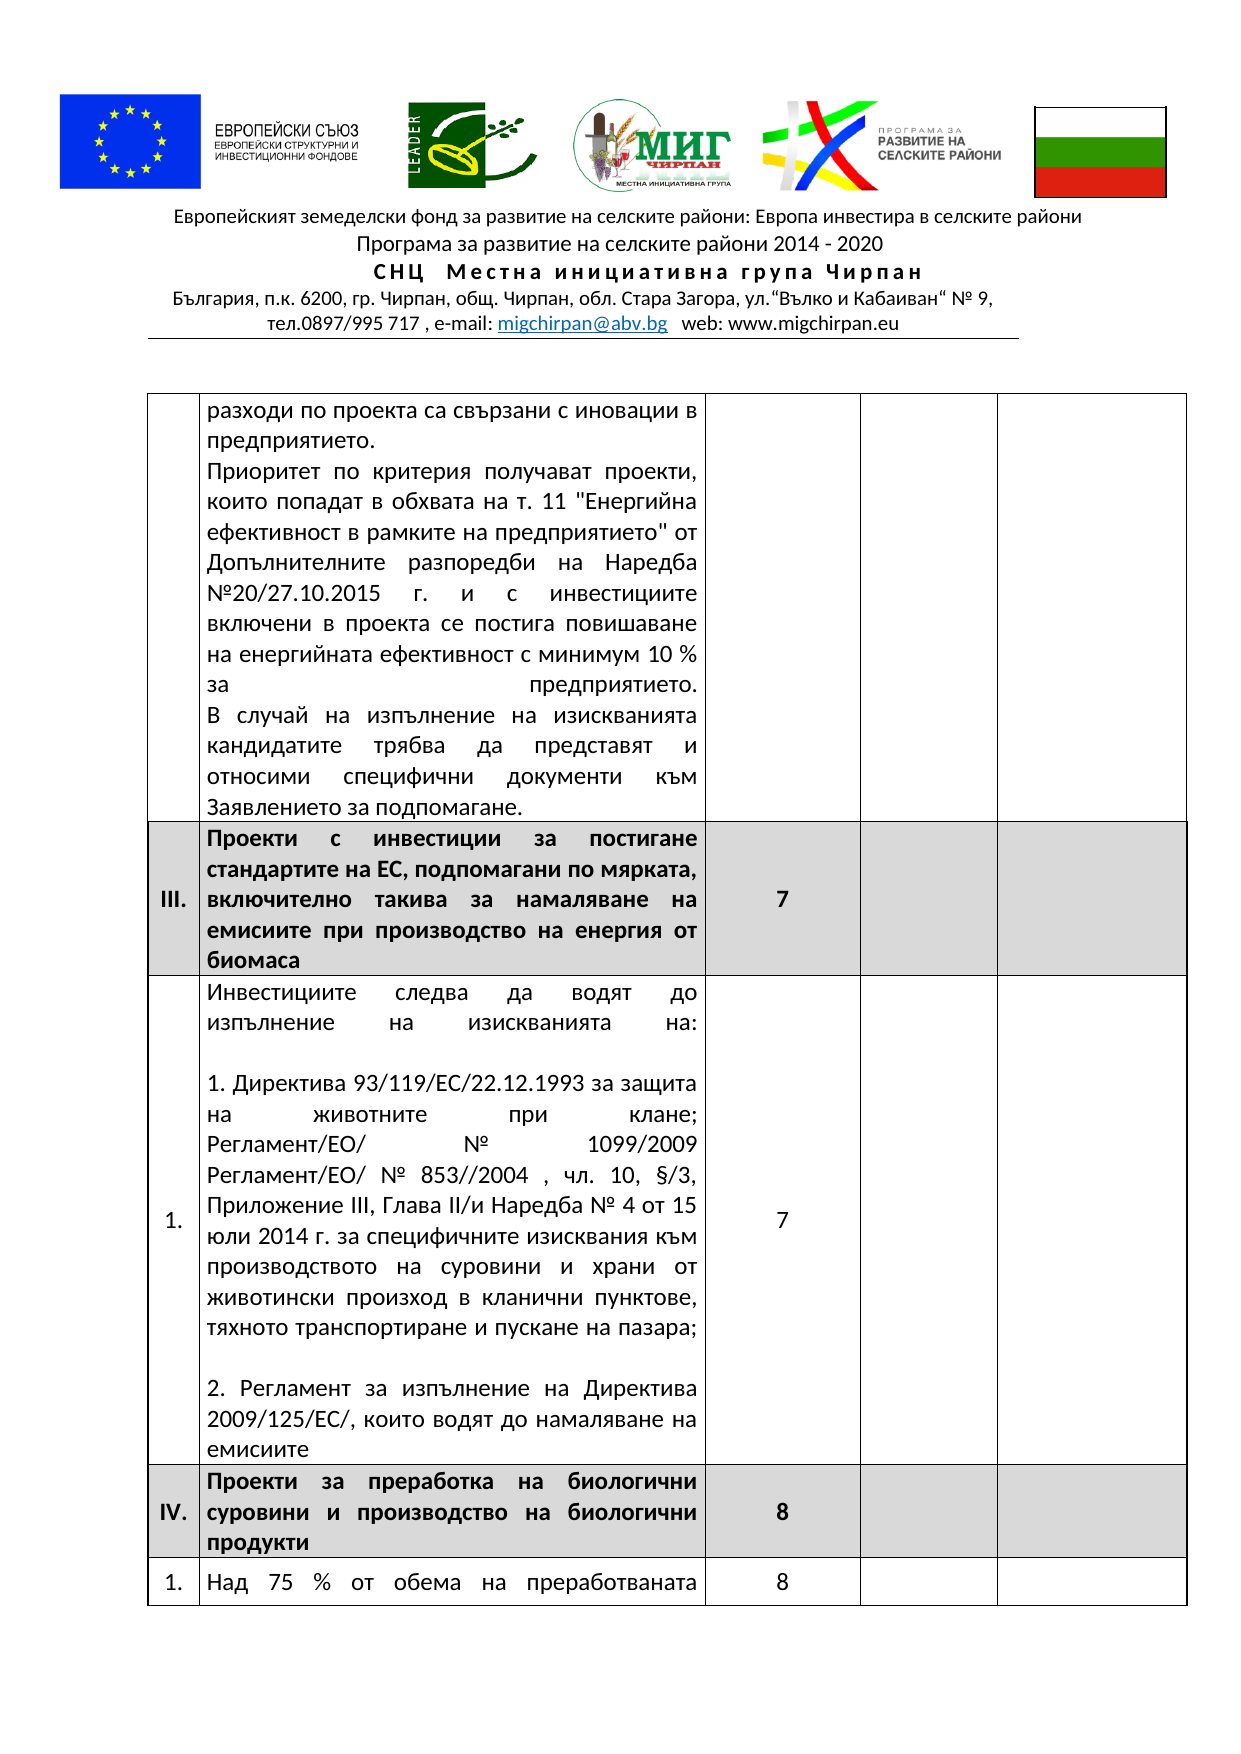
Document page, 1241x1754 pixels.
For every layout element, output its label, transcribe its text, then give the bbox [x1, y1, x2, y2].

picture [408, 102, 541, 188]
table_cell [998, 822, 1186, 975]
table_cell [861, 822, 997, 975]
table_cell [861, 976, 997, 1464]
table_cell 8 [706, 1558, 860, 1605]
table_cell [998, 1465, 1186, 1557]
table_cell [998, 976, 1186, 1464]
picture [748, 93, 1011, 197]
table_cell 5 [706, 394, 860, 821]
table_cell 2. [148, 394, 199, 821]
picture [573, 99, 731, 192]
table_cell IV. [149, 1465, 199, 1557]
table_cell Инвестициите следва да водят до изпълнение на изискванията на: 1. Директива 93/119/ЕС/22.12.1993 за защита на животните при клане; Регламент/ЕО/ № 1099/2009 Регламент/ЕО/ № 853//2004 , чл. 10, §/3, Приложение III, Глава II/и Наредба № 4 от 15 юли 2014 г. за специфичните изисквания към производството на суровини и храни от животински произход в кланични пунктове, тяхното транспортиране и пускане на пазара; 2. Регламент за изпълнение на Директива 2009/125/ЕС/, които водят до намаляване на емисиите [200, 976, 705, 1464]
table_cell [861, 1558, 997, 1605]
table_cell 7 [706, 976, 860, 1464]
picture [46, 79, 392, 199]
table_cell [998, 1558, 1186, 1605]
table_cell 7 [706, 822, 860, 975]
table_cell 8 [706, 1465, 860, 1557]
table_cell III. [149, 822, 199, 975]
table_cell [998, 394, 1186, 821]
table_cell Над 75 % от обема на преработваната суровина и произведена продукция, посочена в бизнес плана, ще бъде биологично сертифицирана [200, 1558, 705, 1605]
table_cell 1. [149, 1558, 199, 1605]
table_cell Проекти с инвестиции за постигане стандартите на ЕС, подпомагани по мярката, включително такива за намаляване на емисиите при производство на енергия от биомаса [200, 822, 705, 975]
table_cell Проекти за преработка на биологични суровини и производство на биологични продукти [200, 1465, 705, 1557]
table_cell [861, 394, 997, 821]
table_cell [861, 1465, 997, 1557]
table_cell 1. [149, 976, 199, 1464]
